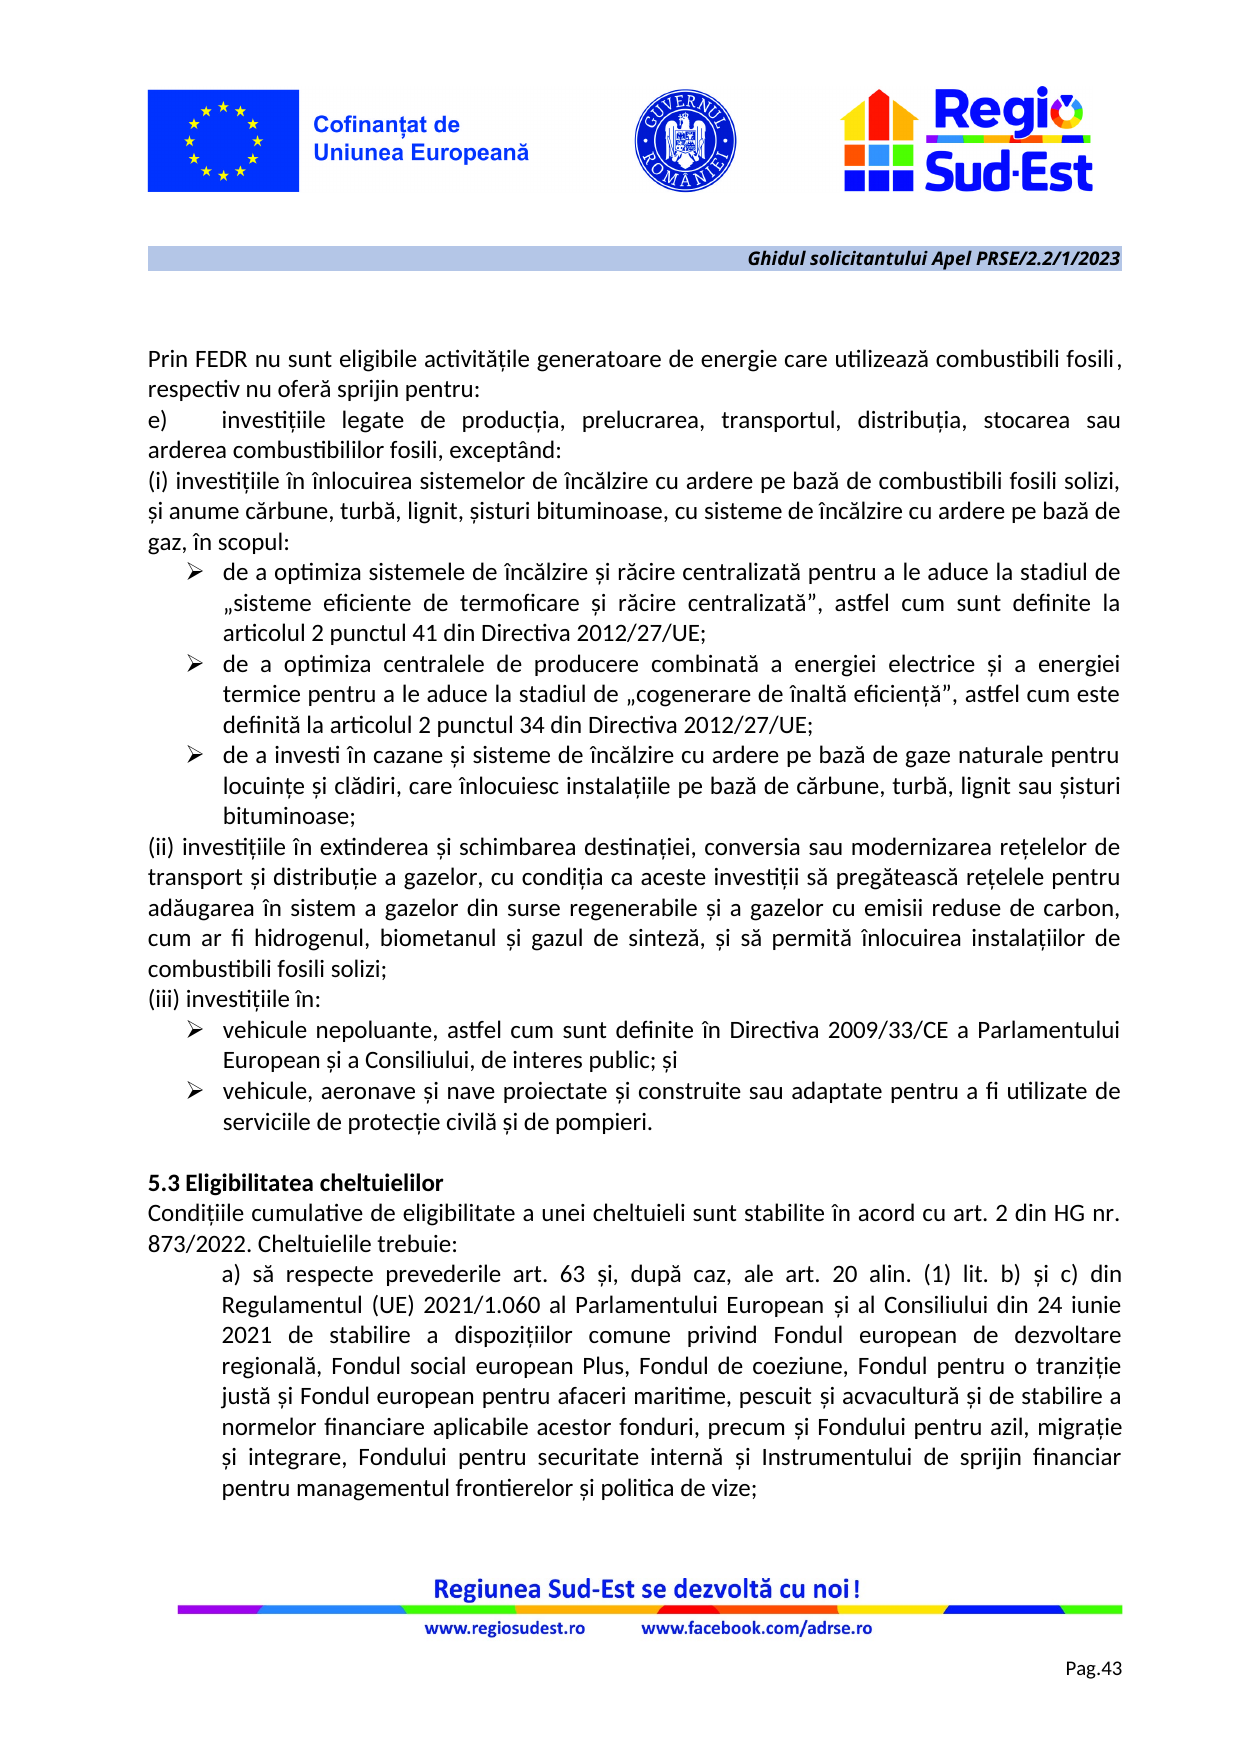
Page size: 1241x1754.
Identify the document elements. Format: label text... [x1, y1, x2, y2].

text Prin FEDR nu sunt eligibile activitățile generatoare de energie care utilizează combustibili fosili, respectiv nu oferă sprijin pentru: [148, 343, 1122, 404]
text Condițiile cumulative de eligibilitate a unei cheltuieli sunt stabilite în acord cu art. 2 din HG nr. 873/2022. Cheltuielile trebuie: [148, 1197, 1122, 1258]
list vehicule, aeronave și nave proiectate și construite sau adaptate pentru a fi utilizate de serviciile de protecție civilă și de pompieri. [185, 1075, 1122, 1136]
text (i) investițiile în înlocuirea sistemelor de încălzire cu ardere pe bază de combustibili fosili solizi, și anume cărbune, turbă, lignit, șisturi bituminoase, cu sisteme de încălzire cu ardere pe bază de gaz, în scopul: [148, 465, 1122, 556]
text e) investițiile legate de producția, prelucrarea, transportul, distribuția, stocarea sau arderea combustibililor fosili, exceptând: [148, 404, 1122, 465]
list de a optimiza centralele de producere combinată a energiei electrice și a energiei termice pentru a le aduce la stadiul de „cogenerare de înaltă eficiență”, astfel cum este definită la articolul 2 punctul 34 din Directiva 2012/27/UE; [185, 648, 1122, 739]
text (iii) investițiile în: [148, 984, 1122, 1014]
text (ii) investițiile în extinderea și schimbarea destinației, conversia sau modernizarea rețelelor de transport și distribuție a gazelor, cu condiția ca aceste investiții să pregătească rețelele pentru adăugarea în sistem a gazelor din surse regenerabile și a gazelor cu emisii reduse de carbon, cum ar fi hidrogenul, biometanul și gazul de sinteză, și să permită înlocuirea instalațiilor de combustibili fosili solizi; [148, 831, 1122, 984]
text a) să respecte prevederile art. 63 şi, după caz, ale art. 20 alin. (1) lit. b) şi c) din Regulamentul (UE) 2021/1.060 al Parlamentului European şi al Consiliului din 24 iunie 2021 de stabilire a dispoziţiilor comune privind Fondul european de dezvoltare regională, Fondul social european Plus, Fondul de coeziune, Fondul pentru o tranziţie justă şi Fondul european pentru afaceri maritime, pescuit şi acvacultură şi de stabilire a normelor financiare aplicabile acestor fonduri, precum şi Fondului pentru azil, migraţie şi integrare, Fondului pentru securitate internă şi Instrumentului de sprijin financiar pentru managementul frontierelor şi politica de vize; [221, 1258, 1122, 1502]
picture [177, 1578, 1123, 1643]
list vehicule nepoluante, astfel cum sunt definite în Directiva 2009/33/CE a Parlamentului European și a Consiliului, de interes public; și [185, 1014, 1122, 1075]
list de a investi în cazane și sisteme de încălzire cu ardere pe bază de gaze naturale pentru locuințe și clădiri, care înlocuiesc instalațiile pe bază de cărbune, turbă, lignit sau șisturi bituminoase; [185, 739, 1122, 831]
subtitle Eligibilitatea cheltuielilor [148, 1167, 1122, 1197]
picture [147, 86, 1093, 193]
list de a optimiza sistemele de încălzire și răcire centralizată pentru a le aduce la stadiul de „sisteme eficiente de termoficare și răcire centralizată”, astfel cum sunt definite la articolul 2 punctul 41 din Directiva 2012/27/UE; [185, 556, 1122, 648]
